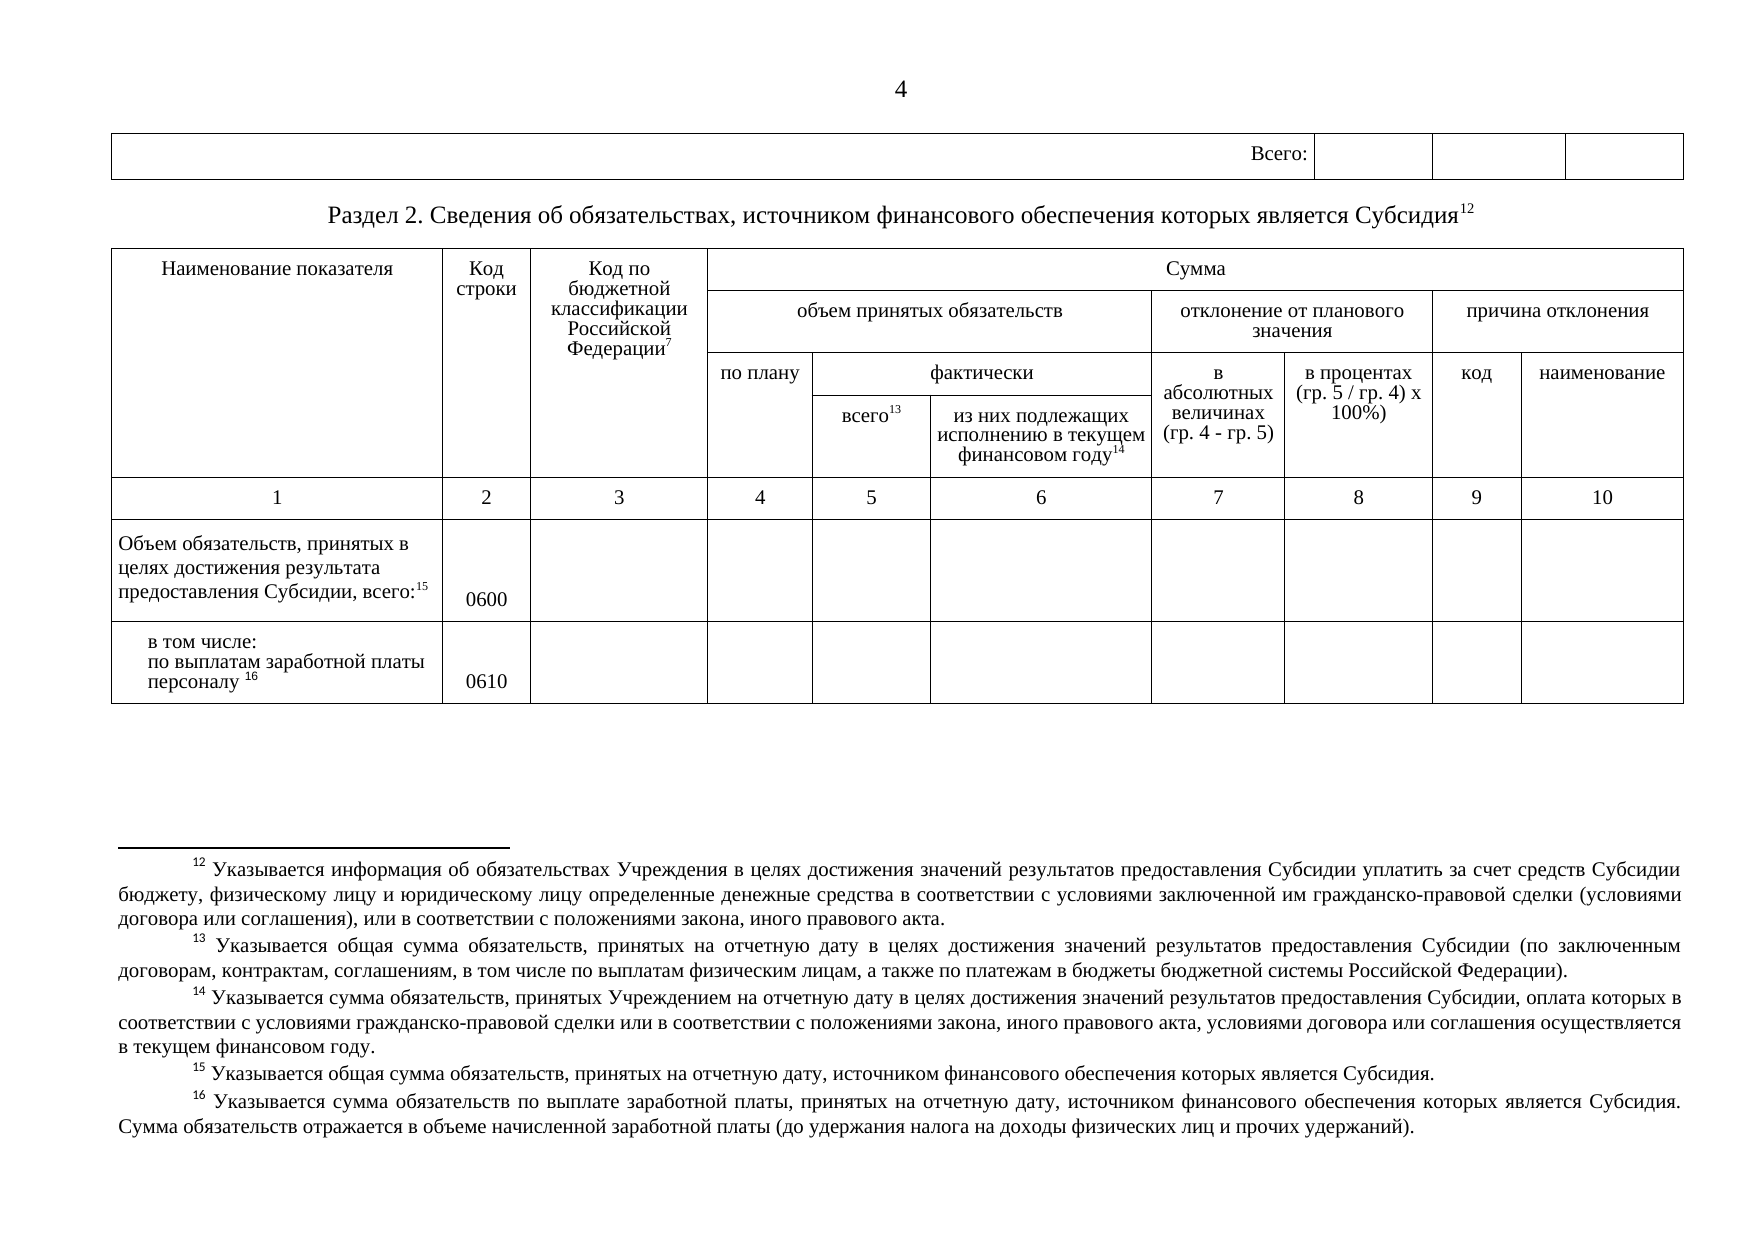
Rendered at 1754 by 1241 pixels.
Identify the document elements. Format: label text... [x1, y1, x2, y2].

table_cell фактически [813, 353, 1151, 394]
table_cell [1152, 622, 1284, 703]
table_cell [531, 622, 707, 703]
table_cell объем принятых обязательств [708, 291, 1151, 352]
table_cell 6 [931, 478, 1151, 519]
table_cell [531, 520, 707, 621]
table_cell [813, 520, 930, 621]
table_cell 0610 [443, 622, 530, 703]
table_cell по плану [708, 353, 812, 477]
table_cell 5 [813, 478, 930, 519]
table_cell [1522, 520, 1683, 621]
table_cell наименование [1522, 353, 1683, 477]
table_cell причина отклонения [1433, 291, 1683, 352]
table_cell [1433, 622, 1521, 703]
table_cell 2 [443, 478, 530, 519]
table_cell 4 [708, 478, 812, 519]
table_cell в процентах (гр. 5 / гр. 4) x 100%) [1285, 353, 1432, 477]
table_cell 9 [1433, 478, 1521, 519]
table_cell 0600 [443, 520, 530, 621]
table_header Код по бюджетной классификации Российской Федерации7 [531, 249, 707, 477]
table_header Код строки [443, 249, 530, 477]
table_cell 7 [1152, 478, 1284, 519]
table_header Наименование показателя [112, 249, 442, 477]
table_cell в абсолютных величинах (гр. 4 - гр. 5) [1152, 353, 1284, 477]
table_cell в том числе: по выплатам заработной платы персоналу [112, 622, 442, 703]
table_cell из них подлежащих исполнению в текущем финансовом году [931, 396, 1151, 477]
table_cell 10 [1522, 478, 1683, 519]
table_cell [1433, 520, 1521, 621]
table_cell [1152, 520, 1284, 621]
table_cell [813, 622, 930, 703]
table_cell [1566, 134, 1683, 179]
table_cell [1285, 622, 1432, 703]
table_cell [931, 622, 1151, 703]
table_cell Объем обязательств, принятых в целях достижения результата предоставления Субсидии, всего: [112, 520, 442, 621]
table_cell [708, 520, 812, 621]
table_cell [1522, 622, 1683, 703]
table_cell отклонение от планового значения [1152, 291, 1432, 352]
table_cell [1285, 520, 1432, 621]
table_cell 3 [531, 478, 707, 519]
table_cell [931, 520, 1151, 621]
table_cell код [1433, 353, 1521, 477]
text Раздел 2. Сведения об обязательствах, источником финансового обеспечения которых является Субсидия [118, 204, 1683, 228]
table_cell [1433, 134, 1565, 179]
table_cell 1 [112, 478, 442, 519]
table_cell Всего: [112, 134, 1314, 179]
table_header Сумма [708, 249, 1683, 290]
table_cell [708, 622, 812, 703]
table_cell всего [813, 396, 930, 477]
table_cell 8 [1285, 478, 1432, 519]
table_cell [1315, 134, 1432, 179]
